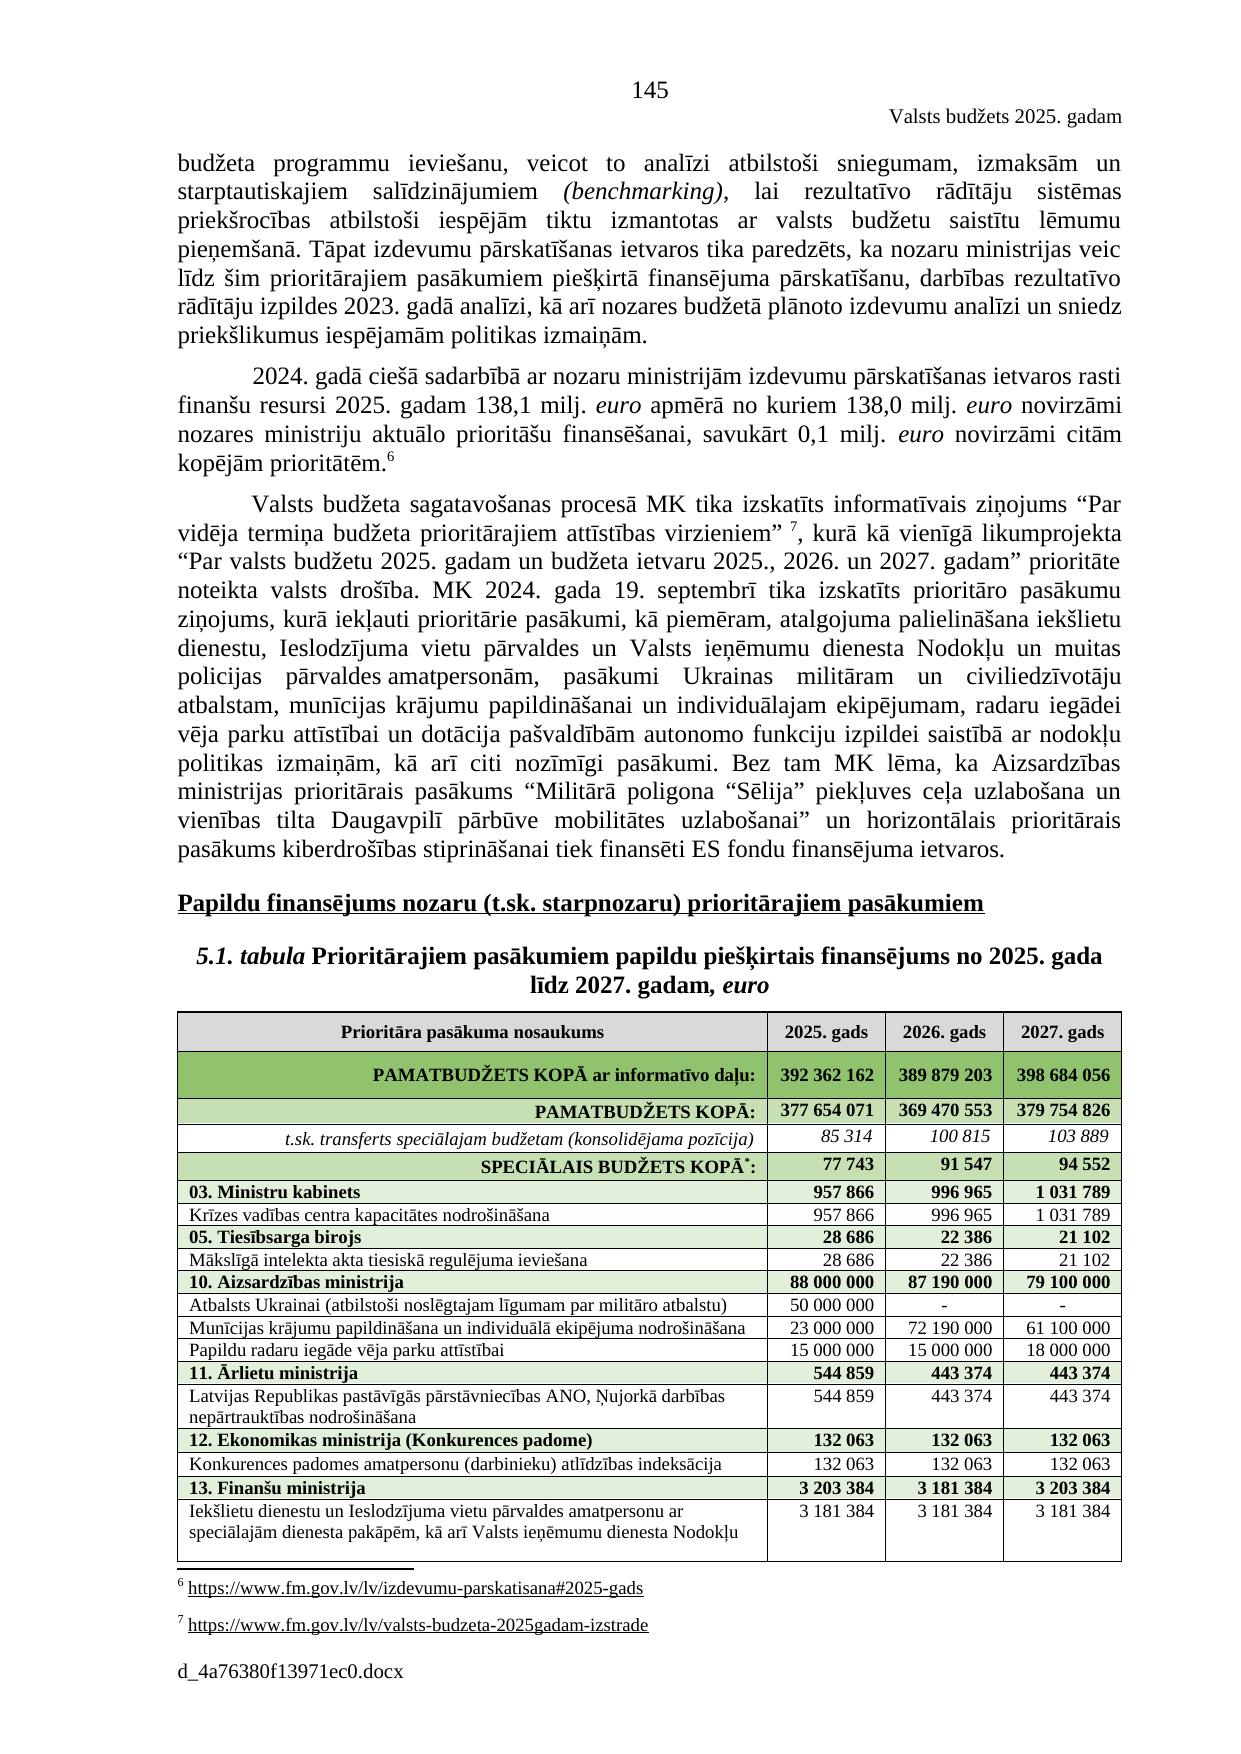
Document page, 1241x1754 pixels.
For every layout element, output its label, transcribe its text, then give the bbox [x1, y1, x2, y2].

table_cell 22 386 [886, 1249, 1003, 1270]
table_cell SPECIĀLAIS BUDŽETS KOPĀ*: [178, 1153, 767, 1180]
table_cell - [1004, 1294, 1121, 1316]
table_cell 77 743 [768, 1153, 885, 1180]
table_cell 957 866 [768, 1181, 885, 1203]
table_cell 88 000 000 [768, 1271, 885, 1293]
table_cell 132 063 [768, 1453, 885, 1476]
table_header Prioritāra pasākuma nosaukums [178, 1013, 767, 1051]
table_cell Mākslīgā intelekta akta tiesiskā regulējuma ieviešana [178, 1249, 767, 1270]
table_cell 85 314 [768, 1125, 885, 1152]
table_cell 392 362 162 [768, 1052, 885, 1098]
table_cell Papildu radaru iegāde vēja parku attīstībai [178, 1339, 767, 1361]
table_cell Krīzes vadības centra kapacitātes nodrošināšana [178, 1204, 767, 1225]
table_cell 1 031 789 [1004, 1181, 1121, 1203]
table_cell 389 879 203 [886, 1052, 1003, 1098]
table_cell 443 374 [1004, 1362, 1121, 1383]
table_cell 22 386 [886, 1226, 1003, 1248]
table_cell 72 190 000 [886, 1317, 1003, 1338]
table_cell 3 203 384 [768, 1477, 885, 1498]
table_cell 379 754 826 [1004, 1099, 1121, 1123]
table_cell 544 859 [768, 1362, 885, 1383]
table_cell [178, 1500, 767, 1561]
table_cell Konkurences padomes amatpersonu (darbinieku) atlīdzības indeksācija [178, 1453, 767, 1476]
table_header 2026. gads [886, 1013, 1003, 1051]
table_cell Atbalsts Ukrainai (atbilstoši noslēgtajam līgumam par militāro atbalstu) [178, 1294, 767, 1316]
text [177, 148, 1122, 349]
table_cell 3 181 384 [886, 1477, 1003, 1498]
text 5.1. tabula Prioritārajiem pasākumiem papildu piešķirtais finansējums no 2025. gada līdz 2027. gadam, euro [177, 941, 1122, 999]
table_cell 23 000 000 [768, 1317, 885, 1338]
table_cell 21 102 [1004, 1226, 1121, 1248]
table_cell 10. Aizsardzības ministrija [178, 1271, 767, 1293]
table_cell 377 654 071 [768, 1099, 885, 1123]
table_cell PAMATBUDŽETS KOPĀ: [178, 1099, 767, 1123]
table_cell 996 965 [886, 1204, 1003, 1225]
table_cell 94 552 [1004, 1153, 1121, 1180]
table_cell 132 063 [886, 1429, 1003, 1452]
table_cell 132 063 [768, 1429, 885, 1452]
text Papildu finansējums nozaru (t.sk. starpnozaru) prioritārajiem pasākumiem [177, 888, 1122, 916]
table_cell 544 859 [768, 1385, 885, 1428]
table_cell 957 866 [768, 1204, 885, 1225]
table_cell 132 063 [1004, 1429, 1121, 1452]
table_cell 87 190 000 [886, 1271, 1003, 1293]
table_cell - [886, 1294, 1003, 1316]
table_cell 132 063 [886, 1453, 1003, 1476]
table_cell 13. Finanšu ministrija [178, 1477, 767, 1498]
table_cell 3 181 384 [886, 1500, 1003, 1561]
table_cell 996 965 [886, 1181, 1003, 1203]
table_cell 1 031 789 [1004, 1204, 1121, 1225]
text 2024. gadā ciešā sadarbībā ar nozaru ministrijām izdevumu pārskatīšanas ietvaros rasti finanšu resursi 2025. gadam 138,1 milj. euro apmērā no kuriem 138,0 milj. euro novirzāmi nozares ministriju aktuālo prioritāšu finansēšanai, savukārt 0,1 milj. euro novirzāmi citām kopējām prioritātēm. [177, 361, 1122, 476]
table_cell 28 686 [768, 1249, 885, 1270]
table_cell Munīcijas krājumu papildināšana un individuālā ekipējuma nodrošināšana [178, 1317, 767, 1338]
table_cell Latvijas Republikas pastāvīgās pārstāvniecības ANO, Ņujorkā darbības nepārtrauktības nodrošināšana [178, 1385, 767, 1428]
table_cell 15 000 000 [886, 1339, 1003, 1361]
table_cell 398 684 056 [1004, 1052, 1121, 1098]
table_cell 18 000 000 [1004, 1339, 1121, 1361]
table_cell 369 470 553 [886, 1099, 1003, 1123]
table_cell 443 374 [1004, 1385, 1121, 1428]
table_cell 03. Ministru kabinets [178, 1181, 767, 1203]
table_cell 103 889 [1004, 1125, 1121, 1152]
table_cell PAMATBUDŽETS KOPĀ ar informatīvo daļu: [178, 1052, 767, 1098]
table_cell 61 100 000 [1004, 1317, 1121, 1338]
table_cell 28 686 [768, 1226, 885, 1248]
table_cell 11. Ārlietu ministrija [178, 1362, 767, 1383]
table_header 2027. gads [1004, 1013, 1121, 1051]
table_cell 21 102 [1004, 1249, 1121, 1270]
table_cell 05. Tiesībsarga birojs [178, 1226, 767, 1248]
table_cell 79 100 000 [1004, 1271, 1121, 1293]
table_cell 3 181 384 [768, 1500, 885, 1561]
table_cell 100 815 [886, 1125, 1003, 1152]
table_cell 132 063 [1004, 1453, 1121, 1476]
table_cell 3 203 384 [1004, 1477, 1121, 1498]
text Valsts budžeta sagatavošanas procesā MK tika izskatīts informatīvais ziņojums “Par vidēja termiņa budžeta prioritārajiem attīstības virzieniem” , kurā kā vienīgā likumprojekta “Par valsts budžetu 2025. gadam un budžeta ietvaru 2025., 2026. un 2027. gadam” prioritāte noteikta valsts drošība. MK 2024. gada 19. septembrī tika izskatīts prioritāro pasākumu ziņojums, kurā iekļauti prioritārie pasākumi, kā piemēram, atalgojuma palielināšana iekšlietu dienestu, Ieslodzījuma vietu pārvaldes un Valsts ieņēmumu dienesta Nodokļu un muitas policijas pārvaldes amatpersonām, pasākumi Ukrainas militāram un civiliedzīvotāju atbalstam, munīcijas krājumu papildināšanai un individuālajam ekipējumam, radaru iegādei vēja parku attīstībai un dotācija pašvaldībām autonomo funkciju izpildei saistībā ar nodokļu politikas izmaiņām, kā arī citi nozīmīgi pasākumi. Bez tam MK lēma, ka Aizsardzības ministrijas prioritārais pasākums “Militārā poligona “Sēlija” piekļuves ceļa uzlabošana un vienības tilta Daugavpilī pārbūve mobilitātes uzlabošanai” un horizontālais prioritārais pasākums kiberdrošības stiprināšanai tiek finansēti ES fondu finansējuma ietvaros. [177, 489, 1122, 863]
table_cell 443 374 [886, 1385, 1003, 1428]
table_cell 50 000 000 [768, 1294, 885, 1316]
table_cell 3 181 384 [1004, 1500, 1121, 1561]
table_cell 12. Ekonomikas ministrija (Konkurences padome) [178, 1429, 767, 1452]
table_cell 443 374 [886, 1362, 1003, 1383]
table_cell 91 547 [886, 1153, 1003, 1180]
table_cell t.sk. transferts speciālajam budžetam (konsolidējama pozīcija) [178, 1125, 767, 1152]
table_header 2025. gads [768, 1013, 885, 1051]
table_cell 15 000 000 [768, 1339, 885, 1361]
